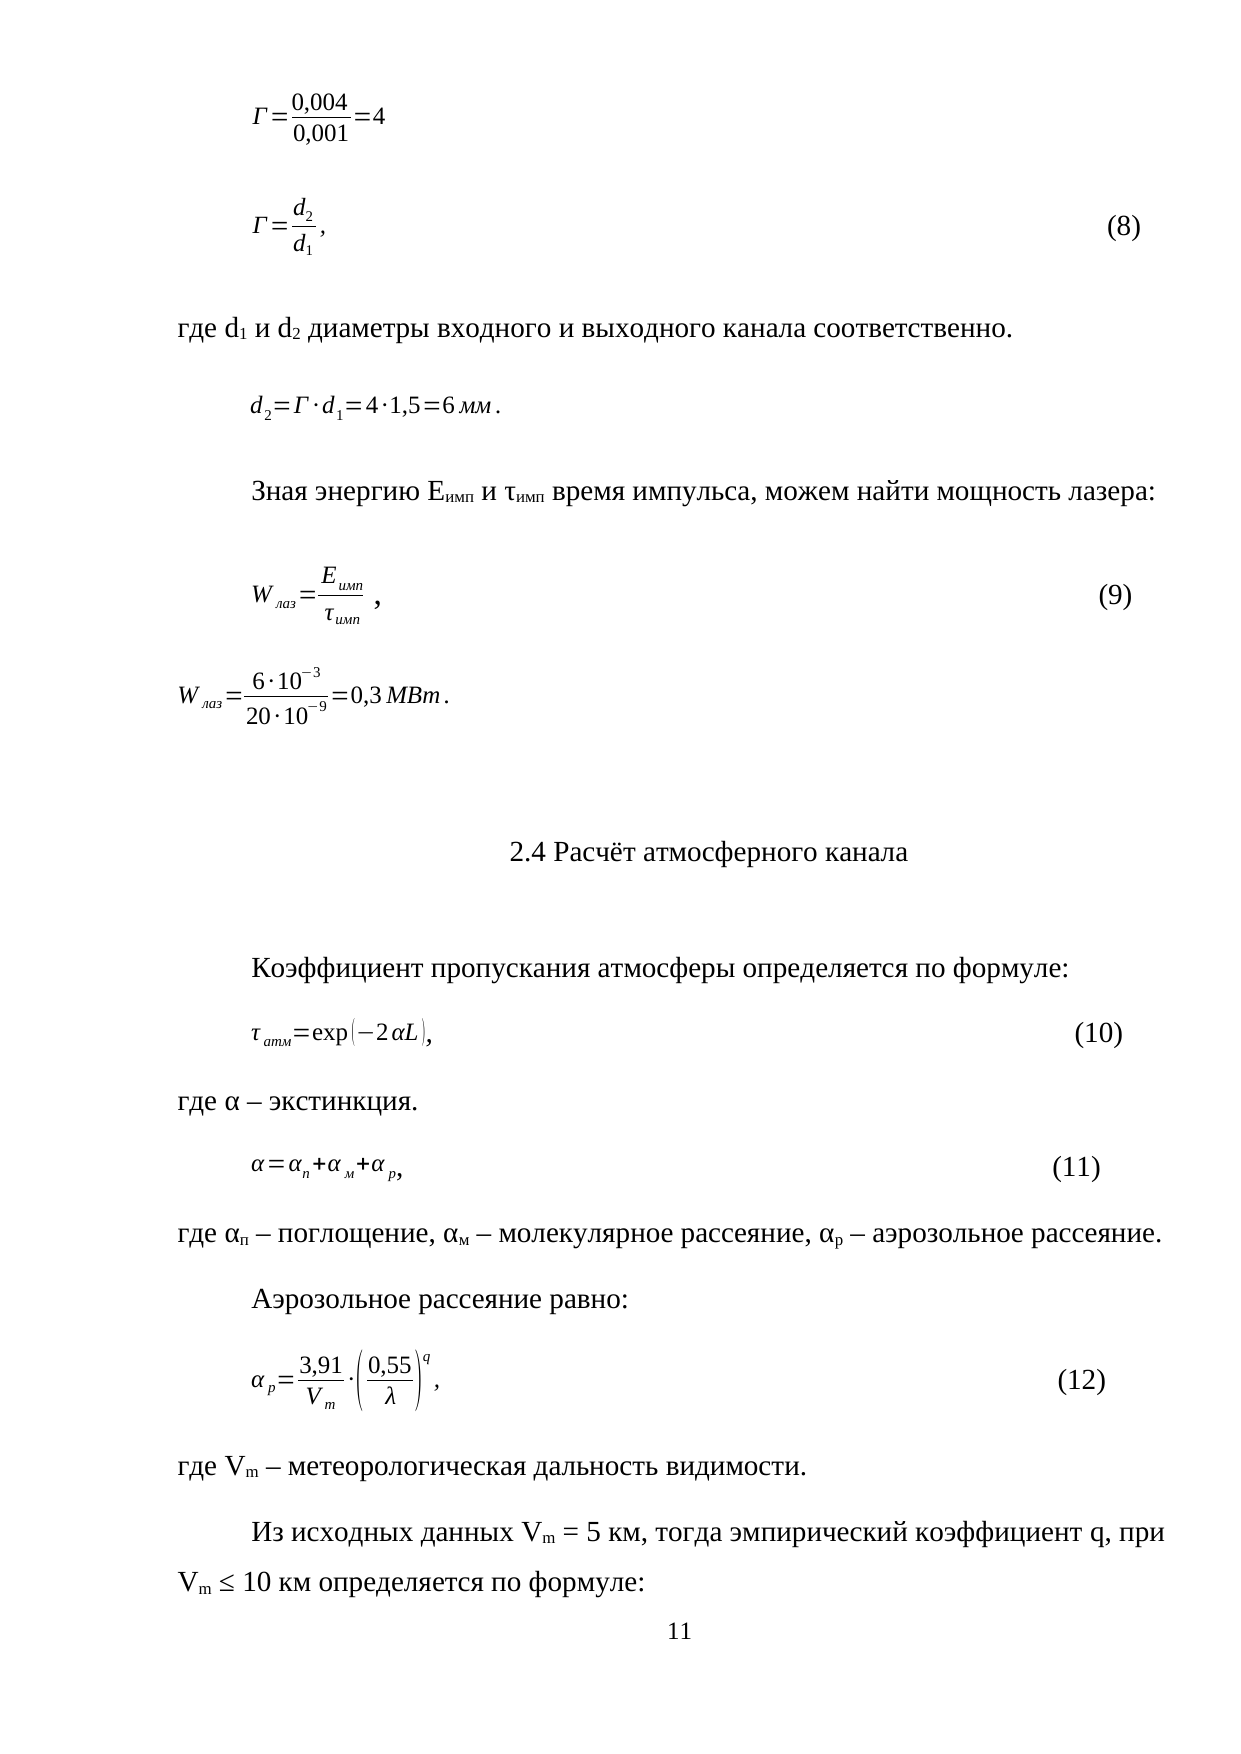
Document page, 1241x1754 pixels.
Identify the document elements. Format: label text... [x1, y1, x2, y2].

text (8) [177, 193, 1181, 259]
text , (9) [177, 562, 1181, 628]
text где αп – поглощение, αм – молекулярное рассеяние, αр – аэрозольное рассеяние. [177, 1215, 1181, 1249]
text Из исходных данных Vm = 5 км, тогда эмпирический коэффициент q, при Vm ≤ 10 км определяется по формуле: [177, 1514, 1181, 1598]
text , (10) [177, 1016, 1181, 1050]
text где Vm – метеорологическая дальность видимости. [177, 1448, 1154, 1482]
subtitle 2.4 Расчёт атмосферного канала [236, 834, 1181, 868]
text где α – экстинкция. [177, 1083, 1181, 1116]
text где d1 и d2 диаметры входного и выходного канала соответственно. [177, 310, 1181, 343]
text (12) [177, 1347, 1181, 1413]
text , (11) [177, 1149, 1181, 1183]
text Коэффициент пропускания атмосферы определяется по формуле: [177, 950, 1181, 983]
text Аэрозольное рассеяние равно: [177, 1281, 1181, 1315]
text Зная энергию Еимп и τимп время импульса, можем найти мощность лазера: [177, 473, 1181, 507]
